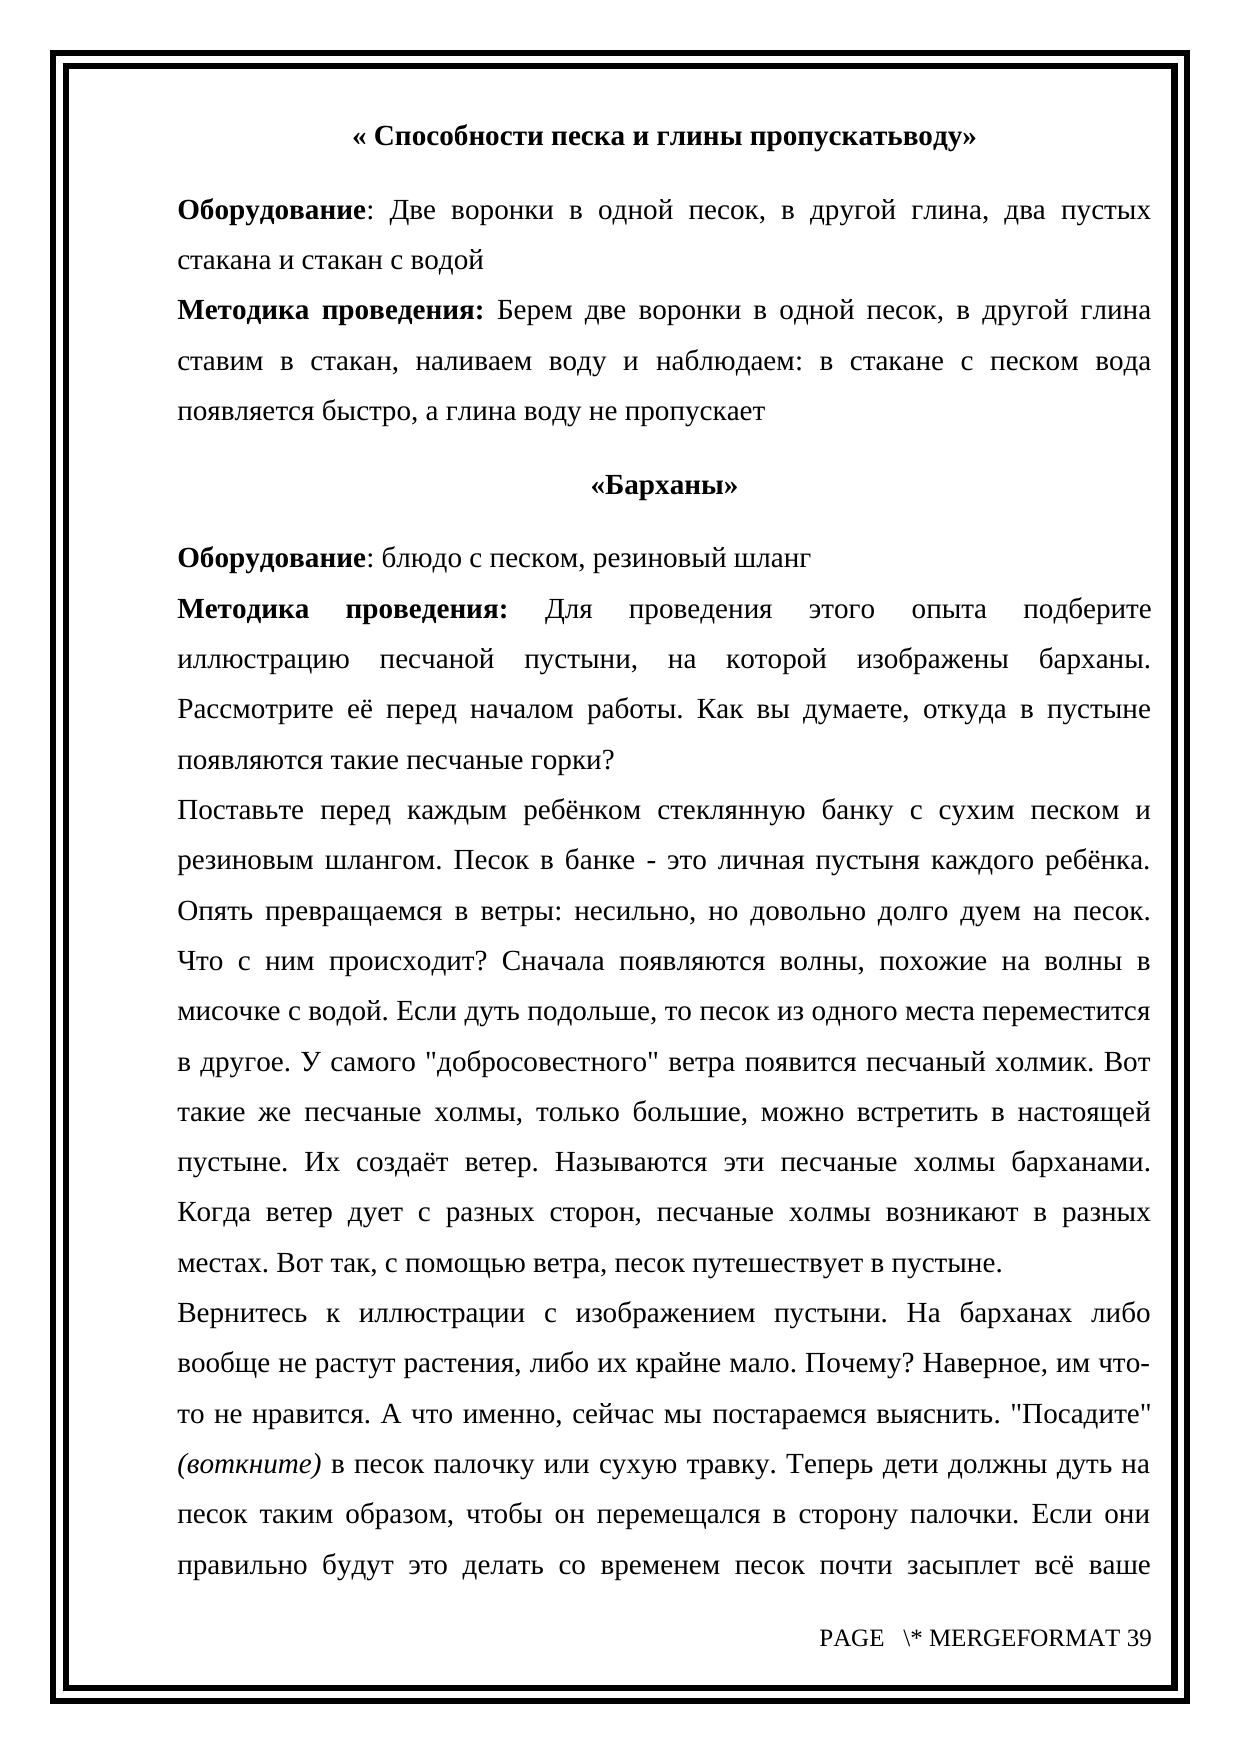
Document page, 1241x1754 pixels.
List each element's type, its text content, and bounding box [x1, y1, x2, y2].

text « Способности песка и глины пропускатьводу» [177, 118, 1152, 152]
text Оборудование: блюдо с песком, резиновый шланг [177, 541, 1152, 574]
text «Барханы» [177, 467, 1152, 500]
text Поставьте перед каждым ребёнком стеклянную банку с сухим песком и резиновым шлангом. Песок в банке - это личная пустыня каждого ребёнка. Опять превращаемся в ветры: несильно, но довольно долго дуем на песок. Что с ним происходит? Сначала появляются волны, похожие на волны в мисочке с водой. Если дуть подольше, то песок из одного места переместится в другое. У самого "добросовестного" ветра появится песчаный холмик. Вот такие же песчаные холмы, только большие, можно встретить в настоящей пустыне. Их создаёт ветер. Называются эти песчаные холмы барханами. Когда ветер дует с разных сторон, песчаные холмы возникают в разных местах. Вот так, с помощью ветра, песок путешествует в пустыне. [177, 792, 1152, 1278]
text Методика проведения: Для проведения этого опыта подберите иллюстрацию песчаной пустыни, на которой изображены барханы. Рассмотрите её перед началом работы. Как вы думаете, откуда в пустыне появляются такие песчаные горки? [177, 591, 1152, 775]
text Методика проведения: Берем две воронки в одной песок, в другой глина ставим в стакан, наливаем воду и наблюдаем: в стакане с песком вода появляется быстро, а глина воду не пропускает [177, 292, 1152, 427]
text Оборудование: Две воронки в одной песок, в другой глина, два пустых стакана и стакан с водой [177, 192, 1152, 276]
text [177, 1295, 1152, 1580]
